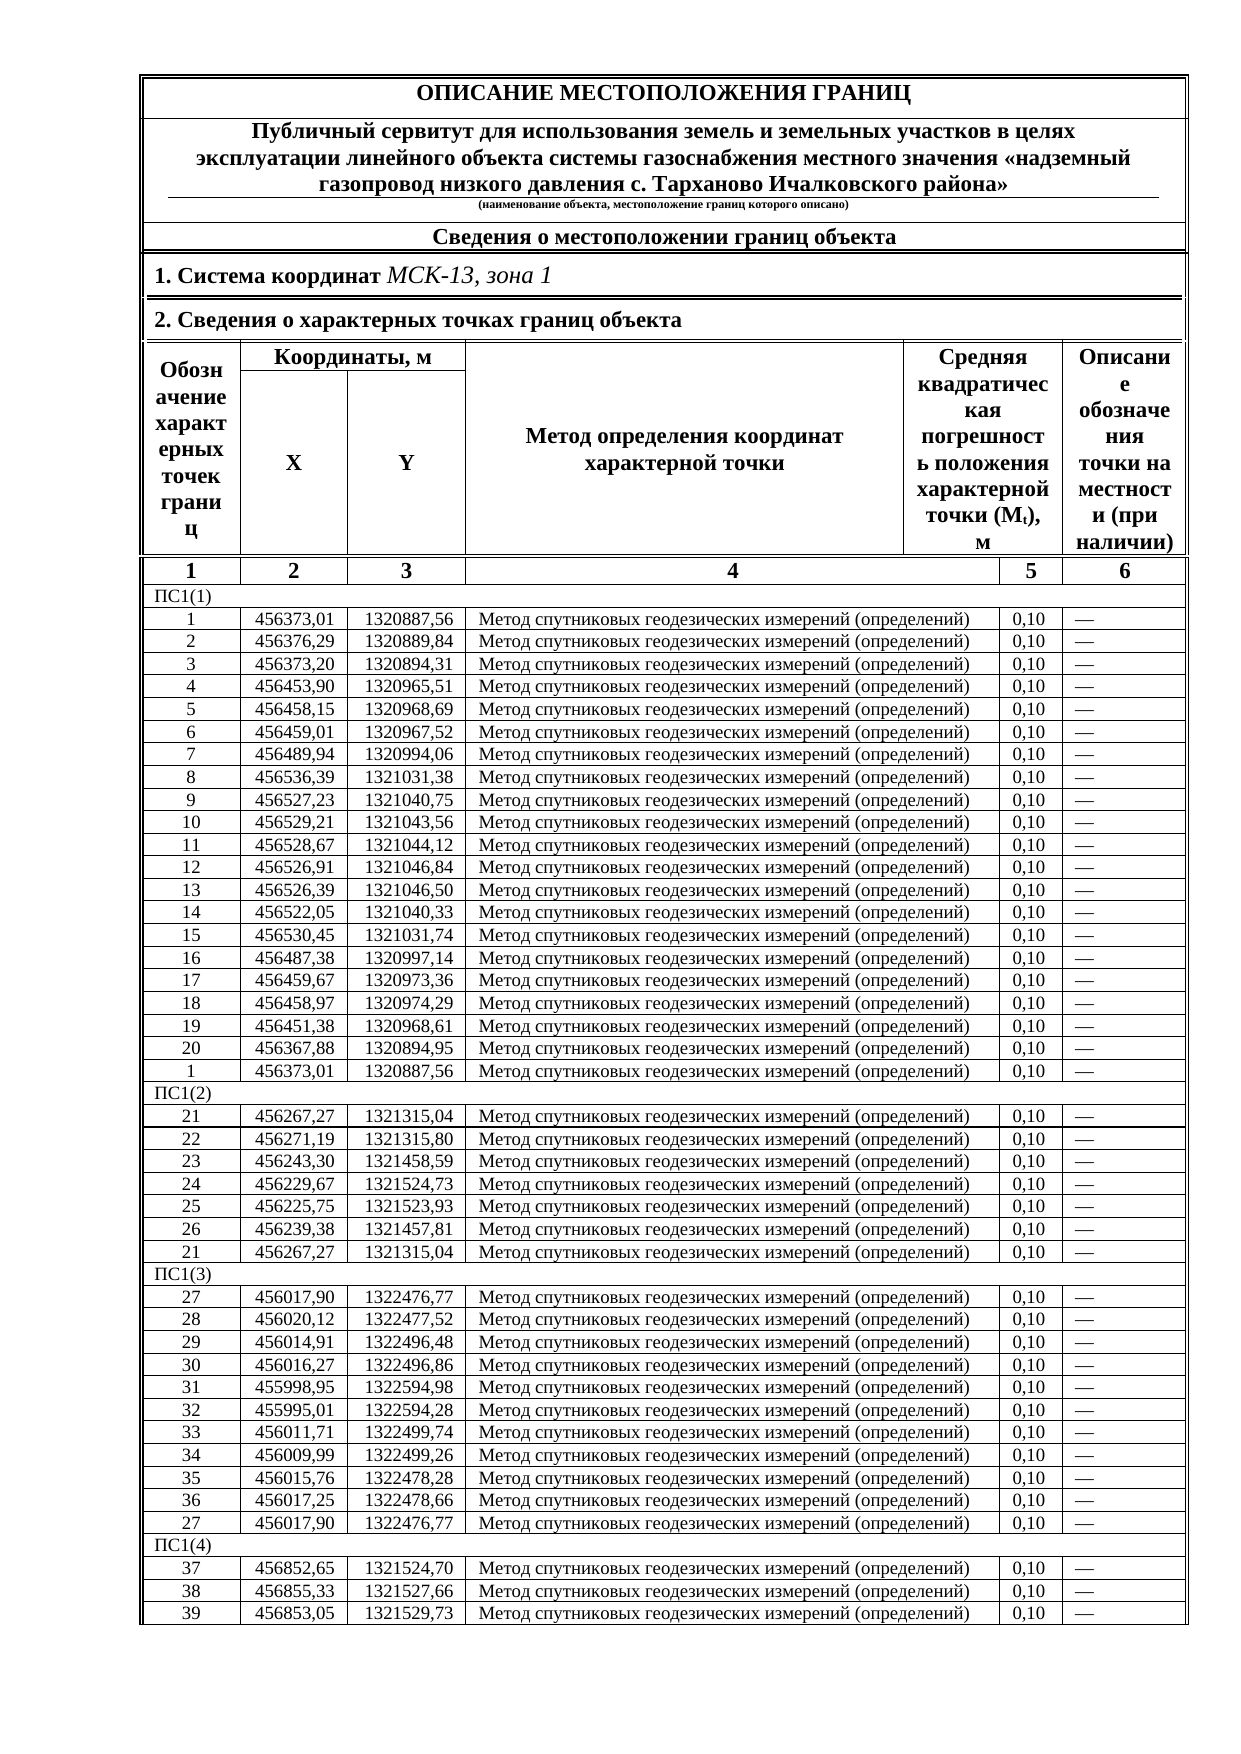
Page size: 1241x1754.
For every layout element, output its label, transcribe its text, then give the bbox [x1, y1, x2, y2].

table_cell 0,10 [1000, 766, 1062, 787]
table_cell Метод спутниковых геодезических измерений (определений) [466, 1399, 999, 1420]
table_cell Метод спутниковых геодезических измерений (определений) [466, 1060, 999, 1081]
table_cell 0,10 [1000, 1150, 1062, 1172]
table_cell — [1063, 789, 1185, 810]
table_cell — [1063, 653, 1185, 674]
table_cell 18 [144, 992, 240, 1013]
table_cell 456853,05 [241, 1602, 347, 1624]
table_cell Метод спутниковых геодезических измерений (определений) [466, 766, 999, 787]
table_cell Метод спутниковых геодезических измерений (определений) [466, 1150, 999, 1172]
table_cell 1320887,56 [348, 608, 465, 629]
table_cell Метод спутниковых геодезических измерений (определений) [466, 1015, 999, 1036]
table_cell 1320967,52 [348, 721, 465, 742]
table_cell 0,10 [1000, 1580, 1062, 1601]
table_cell 13 [144, 879, 240, 900]
table_header 4 [466, 558, 999, 584]
table_cell — [1063, 901, 1185, 923]
table_cell 1322476,77 [348, 1286, 465, 1307]
table_cell — [1063, 1150, 1185, 1172]
table_cell 0,10 [1000, 992, 1062, 1013]
table_cell 0,10 [1000, 1331, 1062, 1352]
table_cell 1320974,29 [348, 992, 465, 1013]
table_cell 456229,67 [241, 1173, 347, 1194]
table_cell 2. Сведения о характерных точках границ объекта [142, 295, 1187, 338]
table_cell 1322478,28 [348, 1467, 465, 1488]
table_cell 456527,23 [241, 789, 347, 810]
table_cell Обозначение характерных точек границ [142, 339, 240, 554]
table_cell — [1063, 1286, 1185, 1307]
table_cell 1320889,84 [348, 630, 465, 652]
table_cell — [1063, 1105, 1185, 1126]
table_cell Метод спутниковых геодезических измерений (определений) [466, 1308, 999, 1330]
table_cell 0,10 [1000, 1399, 1062, 1420]
table_header 3 [348, 558, 465, 584]
table_cell 32 [144, 1399, 240, 1420]
table_cell Метод спутниковых геодезических измерений (определений) [466, 653, 999, 674]
table_cell 10 [144, 811, 240, 833]
table_cell Метод спутниковых геодезических измерений (определений) [466, 969, 999, 991]
table_cell 456373,20 [241, 653, 347, 674]
table_cell 456017,90 [241, 1512, 347, 1533]
table_cell Метод спутниковых геодезических измерений (определений) [466, 901, 999, 923]
table_cell 1322496,86 [348, 1354, 465, 1375]
table_cell 1322499,74 [348, 1421, 465, 1443]
table_cell 0,10 [1000, 608, 1062, 629]
table_cell 0,10 [1000, 1354, 1062, 1375]
table_cell Y [348, 371, 465, 554]
table_cell 1321040,75 [348, 789, 465, 810]
table_header 1. Система координат МСК-13, зона 1 [144, 119, 1185, 222]
table_cell 456376,29 [241, 630, 347, 652]
table_cell Метод спутниковых геодезических измерений (определений) [466, 856, 999, 878]
table_cell 1320973,36 [348, 969, 465, 991]
table_cell 1320968,69 [348, 698, 465, 719]
table_cell 3 [144, 653, 240, 674]
table_cell 37 [144, 1557, 240, 1578]
table_cell 456011,71 [241, 1421, 347, 1443]
table_cell 456271,19 [241, 1128, 347, 1149]
table_cell 0,10 [1000, 1467, 1062, 1488]
table_cell — [1063, 1015, 1185, 1036]
table_cell 456487,38 [241, 947, 347, 968]
table_cell Метод спутниковых геодезических измерений (определений) [466, 1128, 999, 1149]
table_cell Метод спутниковых геодезических измерений (определений) [466, 1195, 999, 1217]
table_cell 17 [144, 969, 240, 991]
table_cell 0,10 [1000, 789, 1062, 810]
table_cell Х [241, 371, 347, 554]
table_cell 456009,99 [241, 1444, 347, 1466]
table_cell 33 [144, 1421, 240, 1443]
table_cell 29 [144, 1331, 240, 1352]
table_cell 1320968,61 [348, 1015, 465, 1036]
table_cell — [1063, 1376, 1185, 1398]
table_cell — [1063, 1128, 1185, 1149]
table_cell 27 [144, 1512, 240, 1533]
table_cell 456453,90 [241, 675, 347, 697]
table_header 6 [1063, 558, 1185, 584]
table_cell Метод спутниковых геодезических измерений (определений) [466, 1376, 999, 1398]
table_cell — [1063, 1060, 1185, 1081]
table_cell 0,10 [1000, 675, 1062, 697]
table_cell 456243,30 [241, 1150, 347, 1172]
table_cell Метод спутниковых геодезических измерений (определений) [466, 947, 999, 968]
table_cell — [1063, 1421, 1185, 1443]
table_cell 456530,45 [241, 924, 347, 946]
table_cell 456522,05 [241, 901, 347, 923]
table_cell 1321315,04 [348, 1105, 465, 1126]
table_cell 16 [144, 947, 240, 968]
table_cell Метод спутниковых геодезических измерений (определений) [466, 811, 999, 833]
table_cell 26 [144, 1218, 240, 1239]
table_cell 0,10 [1000, 630, 1062, 652]
table_cell 19 [144, 1015, 240, 1036]
table_cell — [1063, 743, 1185, 765]
table_cell 456855,33 [241, 1580, 347, 1601]
table_cell 456020,12 [241, 1308, 347, 1330]
table_cell 0,10 [1000, 901, 1062, 923]
table_cell 5 [144, 698, 240, 719]
table_cell 1320965,51 [348, 675, 465, 697]
table_cell 456373,01 [241, 1060, 347, 1081]
table_cell 1322477,52 [348, 1308, 465, 1330]
table_cell 1322499,26 [348, 1444, 465, 1466]
table_cell 23 [144, 1150, 240, 1172]
table_cell 455998,95 [241, 1376, 347, 1398]
table_cell 0,10 [1000, 924, 1062, 946]
table_cell 456239,38 [241, 1218, 347, 1239]
table_cell Описание обозначения точки на местности (при наличии) [1063, 339, 1187, 554]
table_cell 27 [144, 1286, 240, 1307]
table_cell — [1063, 924, 1185, 946]
table_cell 1320997,14 [348, 947, 465, 968]
table_cell 1 [144, 608, 240, 629]
table_cell 0,10 [1000, 1060, 1062, 1081]
table_cell 1322594,28 [348, 1399, 465, 1420]
table_cell 456528,67 [241, 834, 347, 855]
table_cell — [1063, 1331, 1185, 1352]
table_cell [466, 1580, 999, 1601]
table_cell — [1063, 1308, 1185, 1330]
table_cell 0,10 [1000, 1444, 1062, 1466]
table_cell 2 [144, 630, 240, 652]
table_cell 0,10 [1000, 1218, 1062, 1239]
table_cell 0,10 [1000, 811, 1062, 833]
table_cell 0,10 [1000, 1376, 1062, 1398]
table_cell Метод спутниковых геодезических измерений (определений) [466, 1218, 999, 1239]
table_cell 456373,01 [241, 608, 347, 629]
table_cell 456459,67 [241, 969, 347, 991]
table_cell 0,10 [1000, 1195, 1062, 1217]
table_cell 0,10 [1000, 1015, 1062, 1036]
table_cell 1321524,73 [348, 1173, 465, 1194]
table_cell Метод спутниковых геодезических измерений (определений) [466, 743, 999, 765]
table_cell Метод спутниковых геодезических измерений (определений) [466, 789, 999, 810]
table_cell 0,10 [1000, 1512, 1062, 1533]
table_cell 456015,76 [241, 1467, 347, 1488]
table_cell ПС1(4) [144, 1534, 1185, 1556]
table_cell 1321527,66 [348, 1580, 465, 1601]
table_cell 15 [144, 924, 240, 946]
table_cell 34 [144, 1444, 240, 1466]
table_cell 21 [144, 1241, 240, 1262]
table_cell 0,10 [1000, 1557, 1062, 1578]
table_cell 14 [144, 901, 240, 923]
table_cell 0,10 [1000, 879, 1062, 900]
table_cell ПС1(2) [144, 1082, 1185, 1104]
table_cell — [1063, 1489, 1185, 1511]
table_cell 7 [144, 743, 240, 765]
table_cell 22 [144, 1128, 240, 1149]
table_cell Метод спутниковых геодезических измерений (определений) [466, 1286, 999, 1307]
table_cell Метод определения координат характерной точки [466, 343, 903, 554]
table_cell 455995,01 [241, 1399, 347, 1420]
table_cell Метод спутниковых геодезических измерений (определений) [466, 1444, 999, 1466]
table_cell 1321457,81 [348, 1218, 465, 1239]
table_cell Метод спутниковых геодезических измерений (определений) [466, 1105, 999, 1126]
table_cell Метод спутниковых геодезических измерений (определений) [466, 1173, 999, 1194]
table_cell Метод спутниковых геодезических измерений (определений) [466, 1489, 999, 1511]
table_cell — [1063, 1557, 1185, 1578]
table_cell 1321529,73 [348, 1602, 465, 1624]
table_cell Метод спутниковых геодезических измерений (определений) [466, 924, 999, 946]
table_cell 456536,39 [241, 766, 347, 787]
table_cell — [1063, 834, 1185, 855]
table_cell 1321523,93 [348, 1195, 465, 1217]
table_cell 456852,65 [241, 1557, 347, 1578]
table_cell — [1063, 1399, 1185, 1420]
table_cell 456526,39 [241, 879, 347, 900]
table_cell — [1063, 1037, 1185, 1059]
table_cell 1321315,80 [348, 1128, 465, 1149]
table_cell Средняя квадратическая погрешность положения характерной точки (Мt), м [904, 343, 1062, 554]
table_cell — [1063, 811, 1185, 833]
table_cell 1320894,31 [348, 653, 465, 674]
table_cell 4 [144, 675, 240, 697]
table_cell — [1063, 1444, 1185, 1466]
table_cell — [1063, 947, 1185, 968]
table_cell 20 [144, 1037, 240, 1059]
table_cell 39 [144, 1602, 240, 1624]
table_cell 0,10 [1000, 1602, 1062, 1624]
table_cell Метод спутниковых геодезических измерений (определений) [466, 1241, 999, 1262]
table_cell Метод спутниковых геодезических измерений (определений) [466, 1354, 999, 1375]
table_cell 1321046,50 [348, 879, 465, 900]
table_cell 38 [144, 1580, 240, 1601]
table_cell 456267,27 [241, 1105, 347, 1126]
table_cell 1321044,12 [348, 834, 465, 855]
table_cell — [1063, 1512, 1185, 1533]
table_cell — [1063, 675, 1185, 697]
table_cell 30 [144, 1354, 240, 1375]
table_cell — [1063, 969, 1185, 991]
table_cell 0,10 [1000, 834, 1062, 855]
table_cell 0,10 [1000, 653, 1062, 674]
table_cell Метод спутниковых геодезических измерений (определений) [466, 698, 999, 719]
table_cell — [1063, 1580, 1185, 1601]
table_header 5 [1000, 558, 1062, 584]
table_cell — [1063, 630, 1185, 652]
table_cell 0,10 [1000, 1489, 1062, 1511]
table_cell Метод спутниковых геодезических измерений (определений) [466, 1037, 999, 1059]
table_cell — [1063, 698, 1185, 719]
table_cell 0,10 [1000, 1241, 1062, 1262]
table_cell ПС1(3) [144, 1263, 1185, 1285]
table_header 1. Система координат МСК-13, зона 1 [144, 223, 1185, 249]
table_cell Метод спутниковых геодезических измерений (определений) [466, 834, 999, 855]
table_cell 21 [144, 1105, 240, 1126]
table_cell 0,10 [1000, 947, 1062, 968]
table_cell 1321043,56 [348, 811, 465, 833]
table_cell 456367,88 [241, 1037, 347, 1059]
table_cell 1322478,66 [348, 1489, 465, 1511]
table_cell 31 [144, 1376, 240, 1398]
table_cell Метод спутниковых геодезических измерений (определений) [466, 1331, 999, 1352]
table_cell 0,10 [1000, 743, 1062, 765]
table_cell 6 [144, 721, 240, 742]
table_cell 1321031,38 [348, 766, 465, 787]
table_cell — [1063, 856, 1185, 878]
table_cell 456014,91 [241, 1331, 347, 1352]
table_cell 0,10 [1000, 1105, 1062, 1126]
table_cell 456458,97 [241, 992, 347, 1013]
table_cell 1322496,48 [348, 1331, 465, 1352]
table_cell Метод спутниковых геодезических измерений (определений) [466, 1467, 999, 1488]
table_cell 0,10 [1000, 721, 1062, 742]
table_cell 1321040,33 [348, 901, 465, 923]
table_cell Метод спутниковых геодезических измерений (определений) [466, 1512, 999, 1533]
table_cell 1321046,84 [348, 856, 465, 878]
table_cell 9 [144, 789, 240, 810]
table_cell 1321524,70 [348, 1557, 465, 1578]
table_cell — [1063, 721, 1185, 742]
table_cell 0,10 [1000, 1173, 1062, 1194]
table_cell 456529,21 [241, 811, 347, 833]
table_cell 456016,27 [241, 1354, 347, 1375]
table_cell ПС1(1) [144, 585, 1185, 607]
table_cell Метод спутниковых геодезических измерений (определений) [466, 675, 999, 697]
table_cell 36 [144, 1489, 240, 1511]
table_cell Метод спутниковых геодезических измерений (определений) [466, 630, 999, 652]
table_header 1 [144, 558, 240, 584]
table_cell 0,10 [1000, 969, 1062, 991]
table_cell — [1063, 766, 1185, 787]
table_cell 0,10 [1000, 856, 1062, 878]
table_cell — [1063, 1195, 1185, 1217]
table_cell Координаты, м [241, 343, 465, 369]
table_cell — [1063, 1218, 1185, 1239]
table_cell 24 [144, 1173, 240, 1194]
table_cell 1322476,77 [348, 1512, 465, 1533]
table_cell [466, 1602, 999, 1624]
table_cell — [1063, 1354, 1185, 1375]
table_cell 1321315,04 [348, 1241, 465, 1262]
table_cell 456267,27 [241, 1241, 347, 1262]
table_header 1. Система координат МСК-13, зона 1 [144, 254, 1185, 295]
table_cell 1320887,56 [348, 1060, 465, 1081]
table_cell Метод спутниковых геодезических измерений (определений) [466, 992, 999, 1013]
table_cell — [1063, 1241, 1185, 1262]
table_cell Метод спутниковых геодезических измерений (определений) [466, 879, 999, 900]
table_cell 0,10 [1000, 1037, 1062, 1059]
table_cell 456225,75 [241, 1195, 347, 1217]
table_cell Метод спутниковых геодезических измерений (определений) [466, 721, 999, 742]
table_cell 1321458,59 [348, 1150, 465, 1172]
table_cell 456526,91 [241, 856, 347, 878]
table_cell — [1063, 608, 1185, 629]
table_cell 1322594,98 [348, 1376, 465, 1398]
table_cell Метод спутниковых геодезических измерений (определений) [466, 1557, 999, 1578]
table_cell — [1063, 992, 1185, 1013]
table_cell 456451,38 [241, 1015, 347, 1036]
table_cell — [1063, 1602, 1185, 1624]
table_cell 11 [144, 834, 240, 855]
table_cell 28 [144, 1308, 240, 1330]
table_cell 0,10 [1000, 1308, 1062, 1330]
table_cell 1 [144, 1060, 240, 1081]
table_header 2 [241, 558, 347, 584]
table_cell 35 [144, 1467, 240, 1488]
table_cell 0,10 [1000, 1421, 1062, 1443]
table_cell — [1063, 879, 1185, 900]
table_cell 8 [144, 766, 240, 787]
table_cell — [1063, 1467, 1185, 1488]
table_cell 456458,15 [241, 698, 347, 719]
table_cell 1320994,06 [348, 743, 465, 765]
table_cell 0,10 [1000, 1128, 1062, 1149]
table_cell Метод спутниковых геодезических измерений (определений) [466, 1421, 999, 1443]
table_cell 0,10 [1000, 698, 1062, 719]
table_cell 12 [144, 856, 240, 878]
table_cell 25 [144, 1195, 240, 1217]
table_cell Метод спутниковых геодезических измерений (определений) [466, 608, 999, 629]
table_cell 456459,01 [241, 721, 347, 742]
table_cell — [1063, 1173, 1185, 1194]
table_cell 456017,90 [241, 1286, 347, 1307]
table_cell 1321031,74 [348, 924, 465, 946]
table_cell 456017,25 [241, 1489, 347, 1511]
table_cell 1320894,95 [348, 1037, 465, 1059]
table_cell 0,10 [1000, 1286, 1062, 1307]
table_cell 456489,94 [241, 743, 347, 765]
